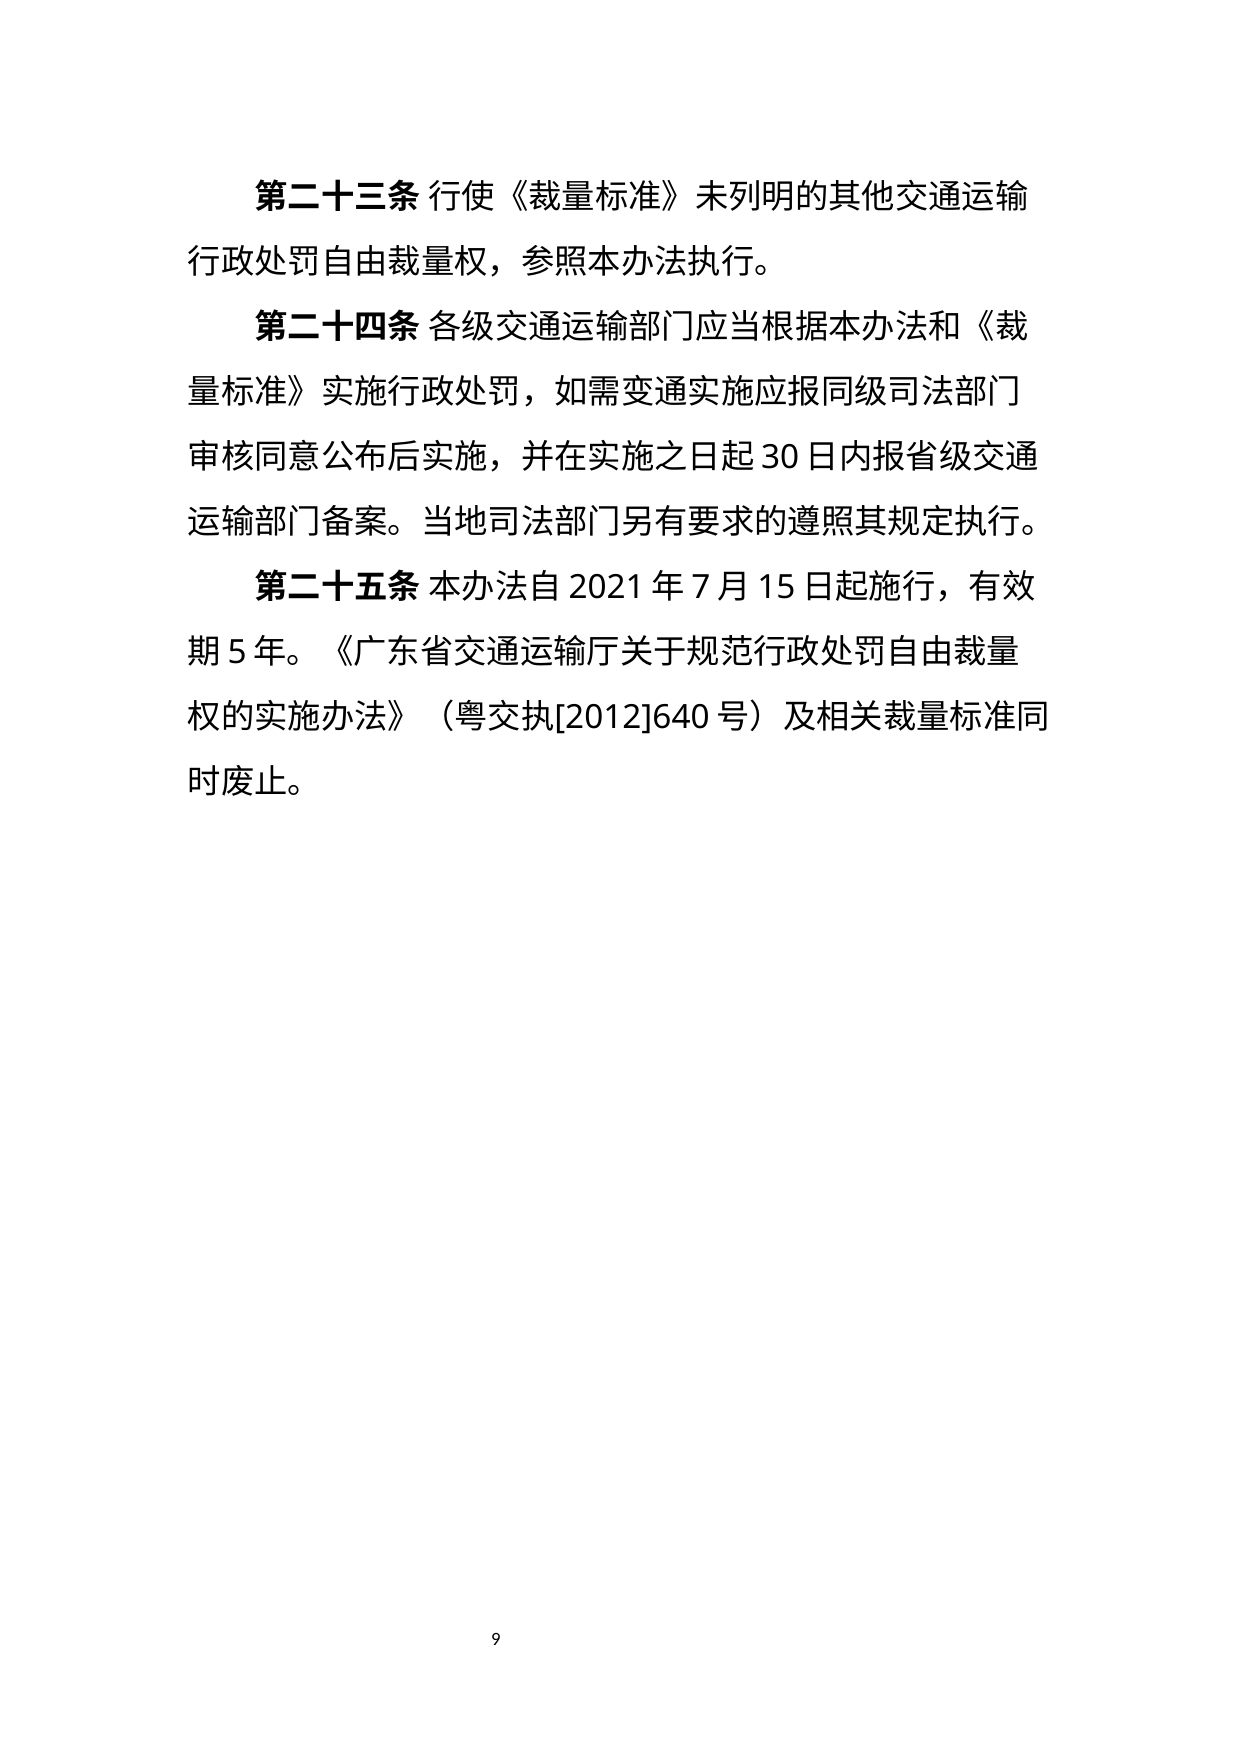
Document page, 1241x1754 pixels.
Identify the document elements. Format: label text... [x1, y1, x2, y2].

text 第二十五条 本办法自2021年7月15日起施行，有效期5年。《广东省交通运输厅关于规范行政处罚自由裁量权的实施办法》（粤交执[2012]640号）及相关裁量标准同时废止。 [187, 552, 1053, 812]
text 第二十三条 行使《裁量标准》未列明的其他交通运输行政处罚自由裁量权，参照本办法执行。 [187, 162, 1053, 292]
text 第二十四条 各级交通运输部门应当根据本办法和《裁量标准》实施行政处罚，如需变通实施应报同级司法部门审核同意公布后实施，并在实施之日起30日内报省级交通运输部门备案。当地司法部门另有要求的遵照其规定执行。 [187, 292, 1053, 552]
